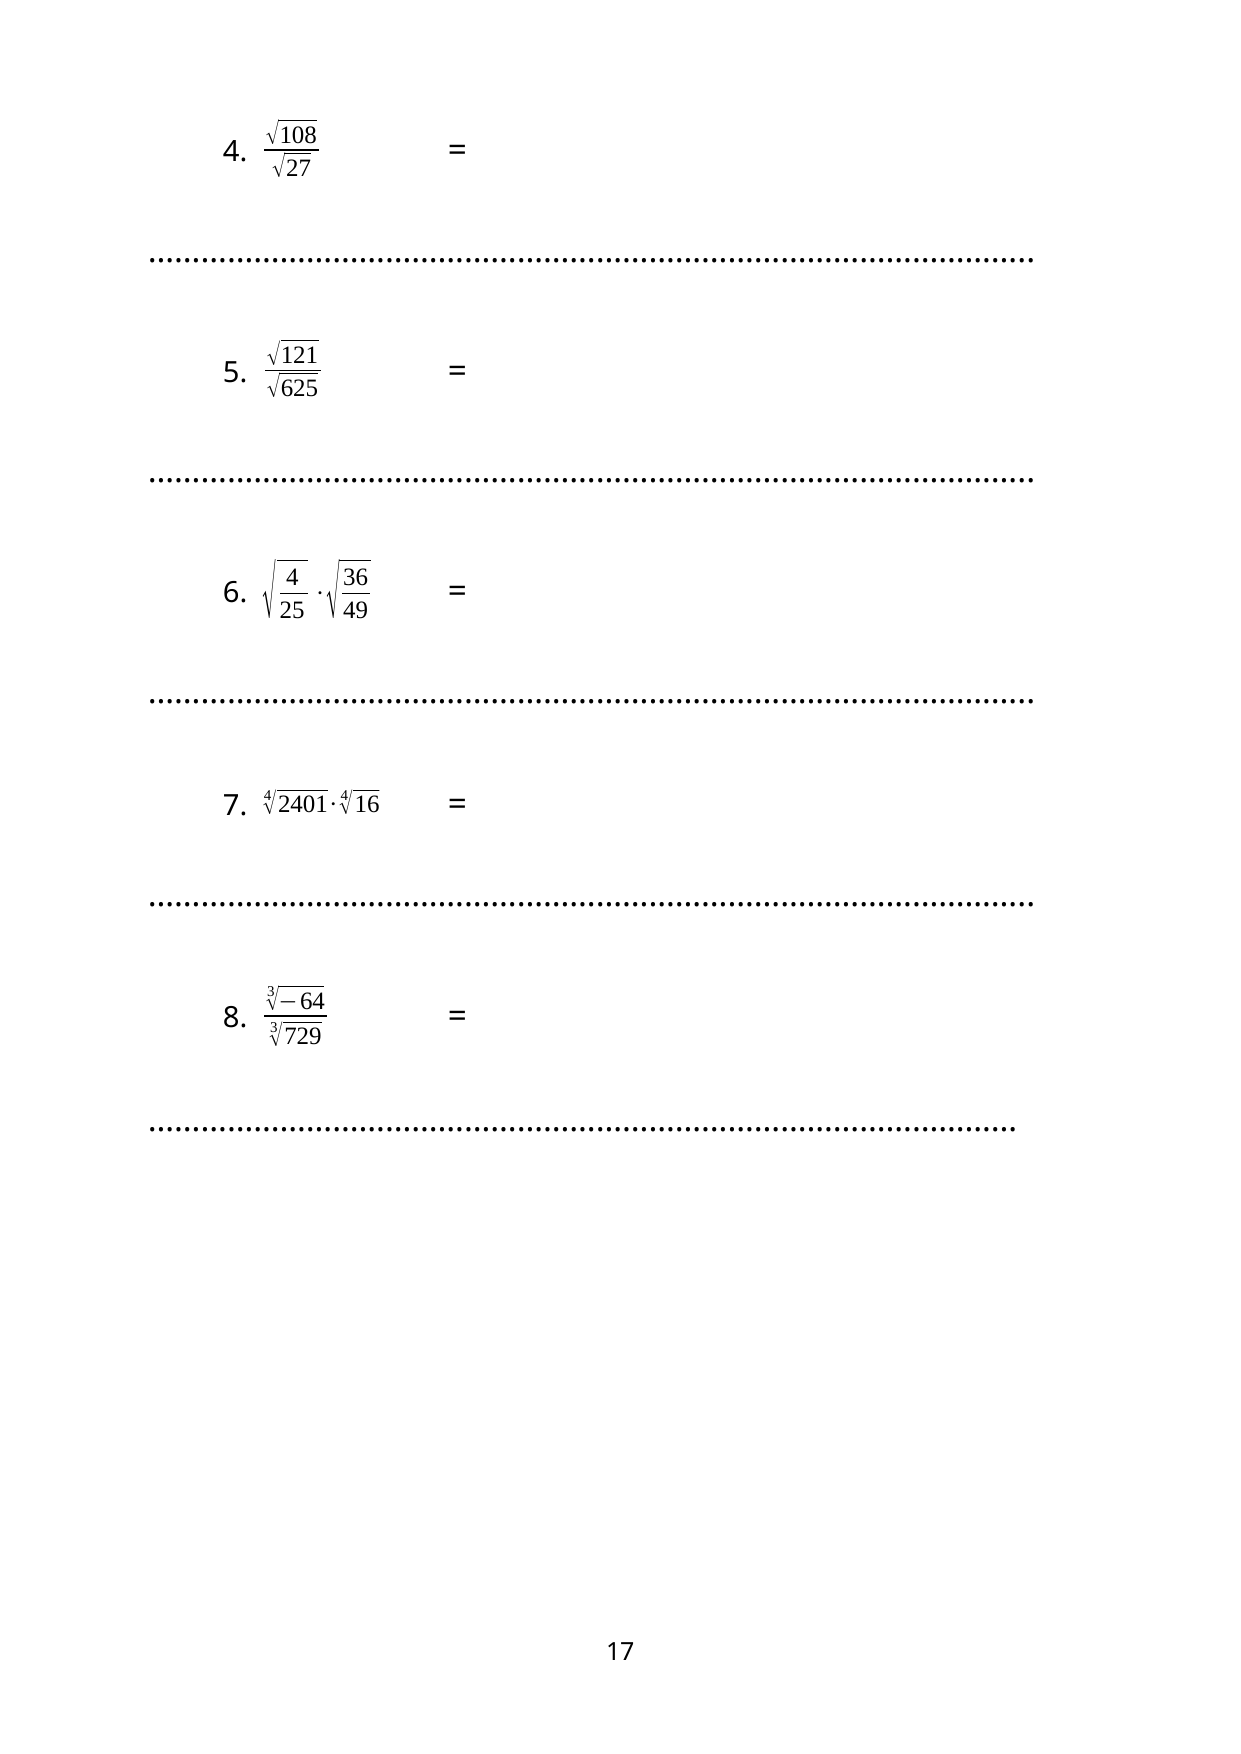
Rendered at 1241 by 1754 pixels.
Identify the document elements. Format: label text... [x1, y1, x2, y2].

text 7. = ……………………………………………………………………………………….. [148, 780, 1092, 916]
text 5. = ……………………………………………………………………………………….. [148, 338, 1092, 492]
text 8. = ……………………………………………………………………………………… [148, 982, 1092, 1141]
text 6. = ……………………………………………………………………………………….. [148, 559, 1092, 714]
text 4. = ……………………………………………………………………………………….. [148, 118, 1092, 272]
